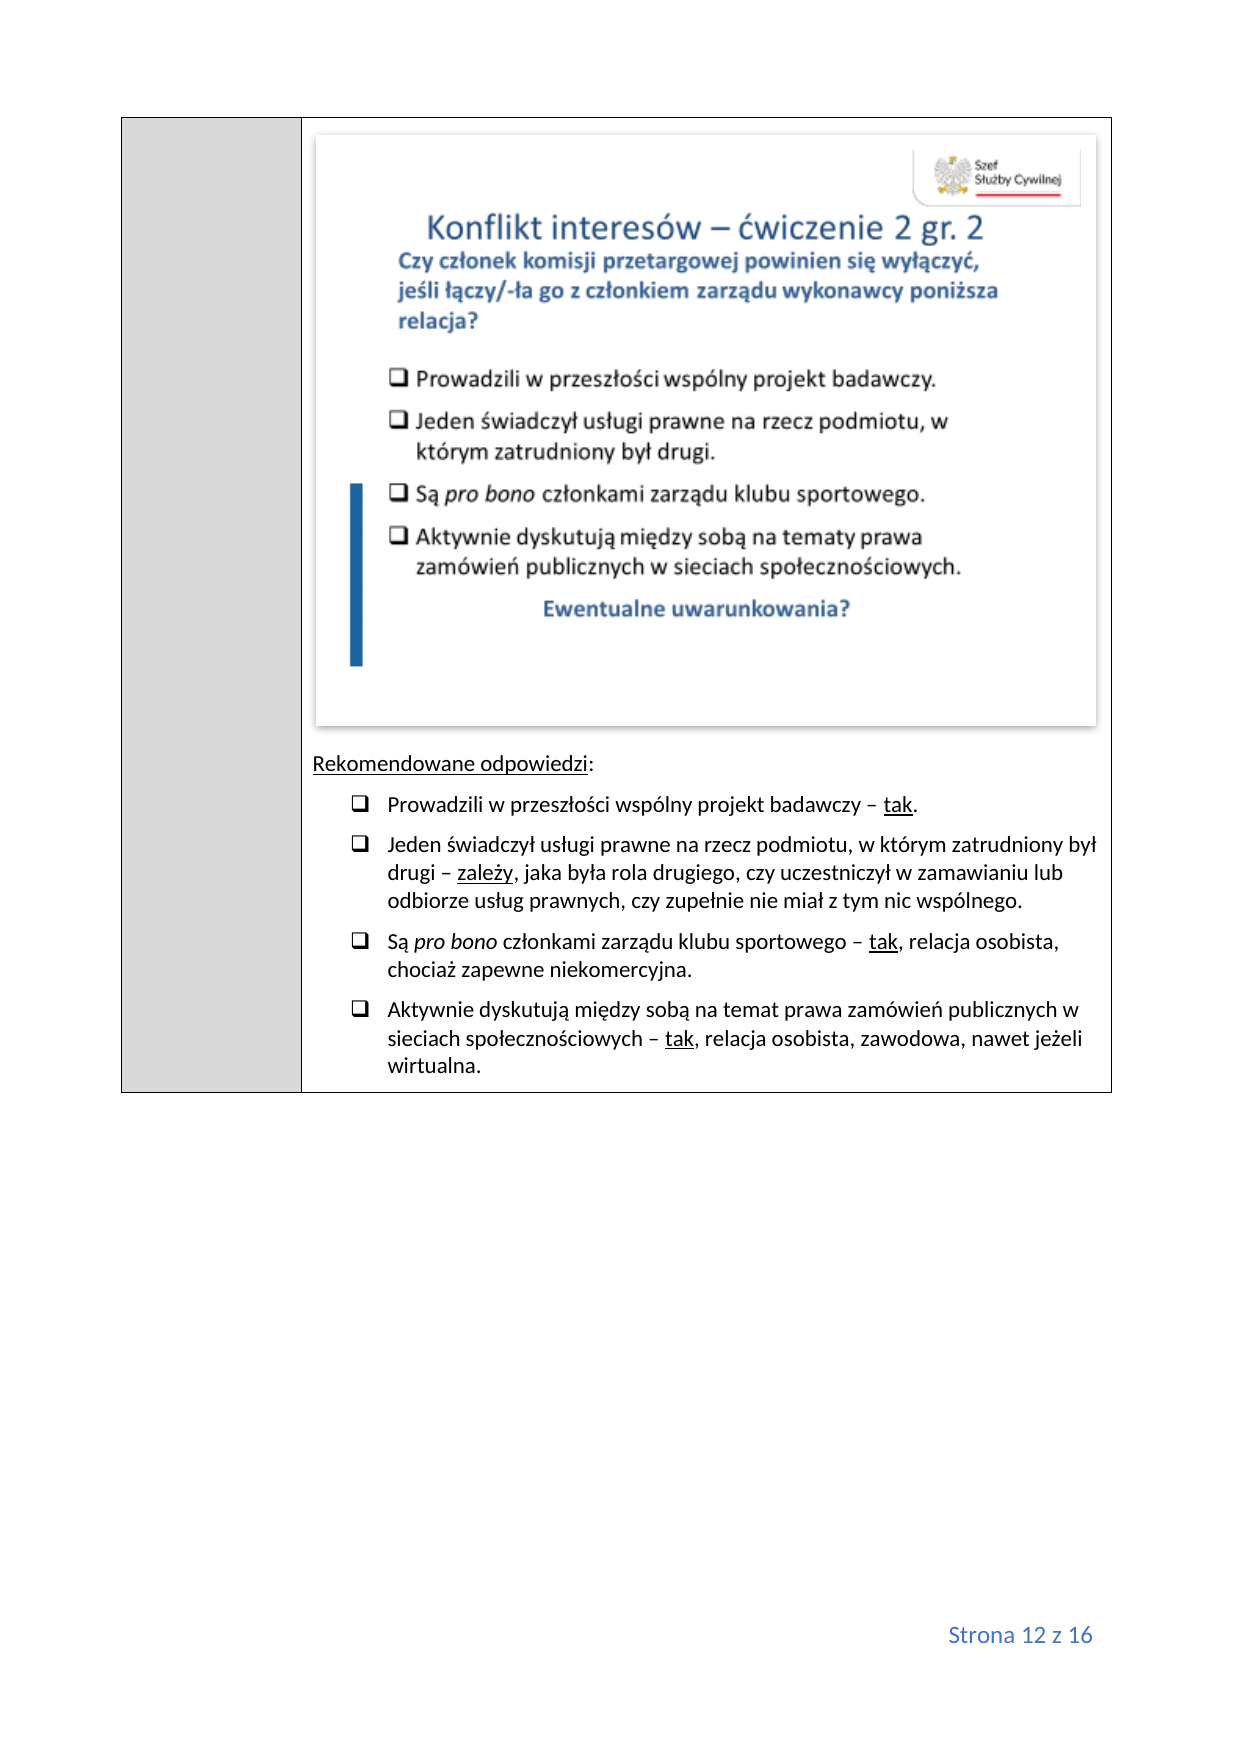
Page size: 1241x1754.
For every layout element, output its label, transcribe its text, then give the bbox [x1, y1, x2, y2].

table_cell Cel Zapewnij zrozumienie przez słuchaczy procedur prawnych zapobiegania konfliktowi interesów w zamówieniach publicznych i wynikających stąd obowiązków i odpowiedzialności. Wskaż elementy ocenne w procedurach, które wymagają świadomego podejścia. Uświadom konieczności ujawnienia i konsultacji czynników mogących wywołać konflikt interesu (KI) w takich przypadkach. Praktyczne przećwicz z uczestnikami przekazaną wiedzę na przykładach. Zapytaj, kto pracuje w komórce zamówień publicznych, a kto okazjonalnie brał udział w postępowaniu o udzielenie zamówienia i w jakim charakterze. Czy byli kiedyś wyłączeni z postępowania ze względu na KI? Wskaż, że każdy członek korpusu może w pewnym momencie kariery brać udział w postępowaniu o udzielenie zamówienia publicznego w różnym charakterze. Wagę zamówień publicznych dla funkcjonowania państwa, gospodarki i rynku może uświadomić podana kwota. Obejmuje ona wszystkie zamówienia publiczne, tak rządowe, jak samorządowe, udzielone w trybie ustawy Prawo zamówień publicznych oraz poza jej trybem. Unijna dyrektywa w sprawie zamówień publicznych wskazuje na konieczność aktywnego przeciwdziałania konfliktowi interesów. Podkreśl, że unijna definicja KI w zamówieniach publicznych dotyczy zarówno rzeczywistego („mają interes”), jak i postrzeganego („który postrzegać można”) konfliktu interesów. Na slajdzie przedstawiono rodzaje KI w sposób dostosowany do specyfiki zamówień publicznych, tj. relacji pracownik – wykonawca czy potencjalny wykonawca. W rozumieniu Prawa zamówień publicznych przez wykonawcę należy rozumieć osobę fizyczną, osobę prawną albo jednostkę organizacyjną nieposiadającą osobowości prawnej, która ubiega się o udzielenie zamówienia publicznego, złożyła ofertę lub zawarła umowę w sprawie zamówienia publicznego. Podobnie dostosowano do specyfiki tematu slajd o skutkach. W specyfice zamówień jest szczególnie widoczne, że negatywne skutki rzeczywistego i postrzeganego konfliktu interesów są wielokrotnie większe niż ewentualne korzyści dla członka korpusu służby cywilnej czy nawet dla wykonawcy. Urząd kupuje towary i usługi o gorszym stosunku jakości do ceny, bywa że w ogóle nieodpowiadające jego potrzebom, w konsekwencji gorzej realizuje zadania publiczne. Postrzeganie zamawiającego jako urzędu, gdzie wygrywa się dzięki układom, zniechęca do składania ofert, w konsekwencji maleje konkurencja, a w skrajnych przypadkach nie ma ofert spełniających wymagania. Brak konkurencji oznacza brak wyboru i znowu gorszą realizację zadań publicznych, pogorszenie efektywności. Ponadto prowadzi to do deformacji rynku. Strumień środków publicznych nie wspiera rozwoju najlepszych przedsiębiorstw, ale rozwój takich, które może powinny w warunkach uczciwej konkurencji z rynku wypaść. Konflikt interesów stanowi wstęp, a czasami tło, do nadużyć i korupcji. Ten i następny slajd należy analizować z treścią art. 56 nowego PZP oraz art. 233 § 6 kodeksu karnego, przytoczonymi w sekcji „Wybrane przepis prawne” na końcu instrukcji. Warto zapytać, kto z uczestników zajmuje stanowisko, na którym może mieć, bezpośrednio lub pośrednio, wpływ na wynik postępowania o udzielenie zamówienia? Czy byli wzywani do złożenia oświadczenia? Ten slajd omawia w przystępnej formie art. 56 ust. 2 pkt. 13 nowego PZP. Ten slajd omawia art. 56 ust. 2 pkt 4 nowego PZP. Podkreślamy, że przepis dotyczy zarówno rzeczywistego, jak i postrzeganego KI. Jest to przepis ocenny („może to budzić uzasadnione wątpliwości”), bo u jednej osoby coś może budzić wątpliwości, a u innej nie. A jednocześnie oświadczenie jest składane pod groźbą odpowiedzialności karnej. Co się stanie, jeżeli wrażliwość kontrolera lub prokuratora będzie inna niż nasza? Pytamy uczestników, jak się przed tym zabezpieczyć. Wskazówki dotyczące właściwych odpowiedzi znajdziesz na kolejnym slajdzie. W poradniku „Konflikt interesów w zamówieniach publicznych. Praktyczny poradnik”, który od grudnia 2017 r. dostępny będzie na stronach Urzędu Zamówień Publicznych, zawarta jest szczegółowa tabela jako pomoc w ocenie poziomu konfliktu interesów. Kluczowe jest jednak ujawnienie relacji mogących wywoływać KI i poddanie jej zewnętrznej ocenie. Po pierwsze – doradcy ds. etyki. Po drugie – należy o sprawie pisemnie poinformować i przedyskutować z ją kierownikiem zamawiającego albo osobą, której powierzył on czynności w postępowaniu. Błędem będzie poleganie tylko na swoim wewnętrznym odczuciu, ponieważ nie jesteśmy obiektywni w osądzaniu spraw, które nas dotyczą. Należy jednak pamiętać, że odpowiedzialność za złożenie rzetelnego oświadczenia ponosi ostatecznie podpisujący. Opinia doradcy czy stanowisko kierownika zamawiającego są pomocnicze, mają nam pomóc dokonać właściwego wyboru, ale nie zwalniają nas z odpowiedzialności karnej (choć mogą stanowić okoliczność łagodzącą). Niektóre rodzaje zamówień publicznych są wyłączone spod przepisów ustawy. Na przykład część zamówień podprogowych, zamówienia niejawne czy dotyczące szczególnego interesu bezpieczeństwa państwa. Często sposób ich udzielania może być regulowany przez wewnętrzne zarządzenia. Powinny tam się znaleźć zapisy dotyczące unikania KI. Ewentualne deklaracje nie są jednak składane pod rygorem odpowiedzialności karnej (brak regulacji ustawowej), a jedynie dyscyplinarnej. Ogólnie powinniśmy stosować tam takie same przesłanki wyłączenia się z postępowania jak przy zamówieniach w trybie PZP. Wskaż, gdzie można znaleźć uzupełniające informacje. Ćwiczenie 1 Omów dylematy na forum całej grupy. Poproś o propozycje odpowiedzi. Jeżeli nie zgłoszą się ochotnicy, wskaż po kolei uczestników szkolenia z prośbą o przedstawienie propozycji. Rekomendowane odpowiedzi: Jest klientem sieci telefonii komórkowej wykonawcy – nie, jeśli na zasadach dostępnych dla wszystkich klientów (należy zakładać, że każdy członek komisji jest prywatnie użytkownikiem jakiejś sieci i nie da się wszystkich wykluczyć, poziom ryzyka jest do zaakceptowania). Ma samochód marki, którą oferuje wykonawca – nie, chyba że kupił go od wykonawcy (postrzegany konflikt interesów) albo ma dokładnie ten model, który oferuje wykonawca. Jego szwagier pracuje u wykonawcy na średnim stanowisku kierowniczym – tak, na pewno postrzegany konflikt interesów. Prowadził 10 lat temu wspólną kancelarię prawną z członkiem rady nadzorczej wykonawcy – tak, na pewno postrzegany konflikt interesów, może i rzeczywisty, w zależności od obecnych relacji. Posiada dozwolone ilości akcji lub udziałów wykonawcy – zdecydowanie tak, rzeczywisty konflikt interesów, kontrakt wpływa na wartość akcji czy udziałów. Jest znajomym prezesa z sieci społecznościowej – jeśli to pasywna „znajomość” wirtualna bez interakcji (Facebook, LinkedIn) – to nie, jeżeli zachodzą interakcje (dyskusje, polubienia), to znajomość ma charakter osobisty – wtedy tak. Ćwiczenie 2 Podziel grupę na cztery zespoły. Każdy omawia dylematy z jednego slajdu. Następnie lider zespołu przedstawia uzgodnione odpowiedzi, ewentualnie inna osoba stanowisko mniejszości. Odpowiedzi przedyskutujcie na forum całej grupy. Spróbuj zachęcić uczestników szkolenia do dyskusji. Nauczanie etyki jest o wiele skuteczniejsze i ciekawsze, gdy na podstawie studium przypadku uczestnicy odpowiadają na pytania otwarte, np. „Czy doszło do naruszenia normy kodeksowej? Jakiej?”, „Dlaczego do tego doszło?”, „Jakie mogą być tego konsekwencje”, „Jak można temu zapobiec?”, „Jakie dylematy się z tym wiążą?”. Takie podejście mobilizuje uczestników do samodzielnego, wielostronnego przemyślenia zagadnień etycznych oraz daje pole do dyskusji nad zagadnieniami, które budzą wątpliwości. Rekomendowane odpowiedzi: Razem studiowali prawo (ta sama grupa) – tak, koledzy ze studiów, na pewno konflikt postrzegany („udzielił zamówienia kumplowi ze studiów”). Studiowali prawo na tej samej uczelni, różne lata – raczej nie, mogli się nie znać, chyba że słynna solidarność wydziałowa. Mieli tego samego promotora pracy magisterskiej – raczej nie, zależy czy się znali osobiście, może też zależeć od tego, kim jest obecnie promotor, czy organizuje swoich studentów. Prowadzili 10 lat temu wspólną kancelarię prawną – na pewno tak, chociaż minęło sporo czasu, jednak relacja był silna. Nie ma znaczenia, czy rozstali się jako przyjaciele, czy wrogowie, negatywny wpływ znajomości też należy eliminować. Rekomendowane odpowiedzi: Prowadzili w przeszłości wspólny projekt badawczy – tak. Jeden świadczył usługi prawne na rzecz podmiotu, w którym zatrudniony był drugi – zależy, jaka była rola drugiego, czy uczestniczył w zamawianiu lub odbiorze usług prawnych, czy zupełnie nie miał z tym nic wspólnego. Są pro bono członkami zarządu klubu sportowego – tak, relacja osobista, chociaż zapewne niekomercyjna. Aktywnie dyskutują między sobą na temat prawa zamówień publicznych w sieciach społecznościowych – tak, relacja osobista, zawodowa, nawet jeżeli wirtualna. Rekomendowane odpowiedzi: konkubiną / konkubentem – zdecydowanie tak, kuzynką / kuzynem (wspólni pradziadkowie) – raczej tak, zwłaszcza jeżeli się znają, byłym małżonkiem – zdecydowanie tak, byłym partnerem życiowym córki – tak, to też silna relacja. Rekomendowane odpowiedzi: Kupił w bieżącym roku samochód u dealera, który złożył ofertę w postępowaniu – tak, zakładając nawet, że oferta była standardowa, to wystąpi postrzegany KI („czy to przypadek, że członek komisji przetargowej jeździ nowiutkim samochodem kupionym u tego samego dilera?”). Prowadzi z wykonawcą korespondencję, dotyczącą uznania jego reklamacji jako konsumenta – tak, jest w sporze z wykonawcą. Niedawno w sieci społecznościowej opisał wykonawcę jako firmę nieszanującą swoich klientów – tak, ma osobisty stosunek do wykonawcy. 10 lat temu wykonywał na jego rzecz umowę zlecenie na kwotę 200 zł / 20 000 zł – przy małej kwocie do dyskusji, przy dużej tak. [302, 118, 1111, 1092]
picture [331, 149, 1081, 712]
table_cell Opis [122, 118, 301, 1092]
